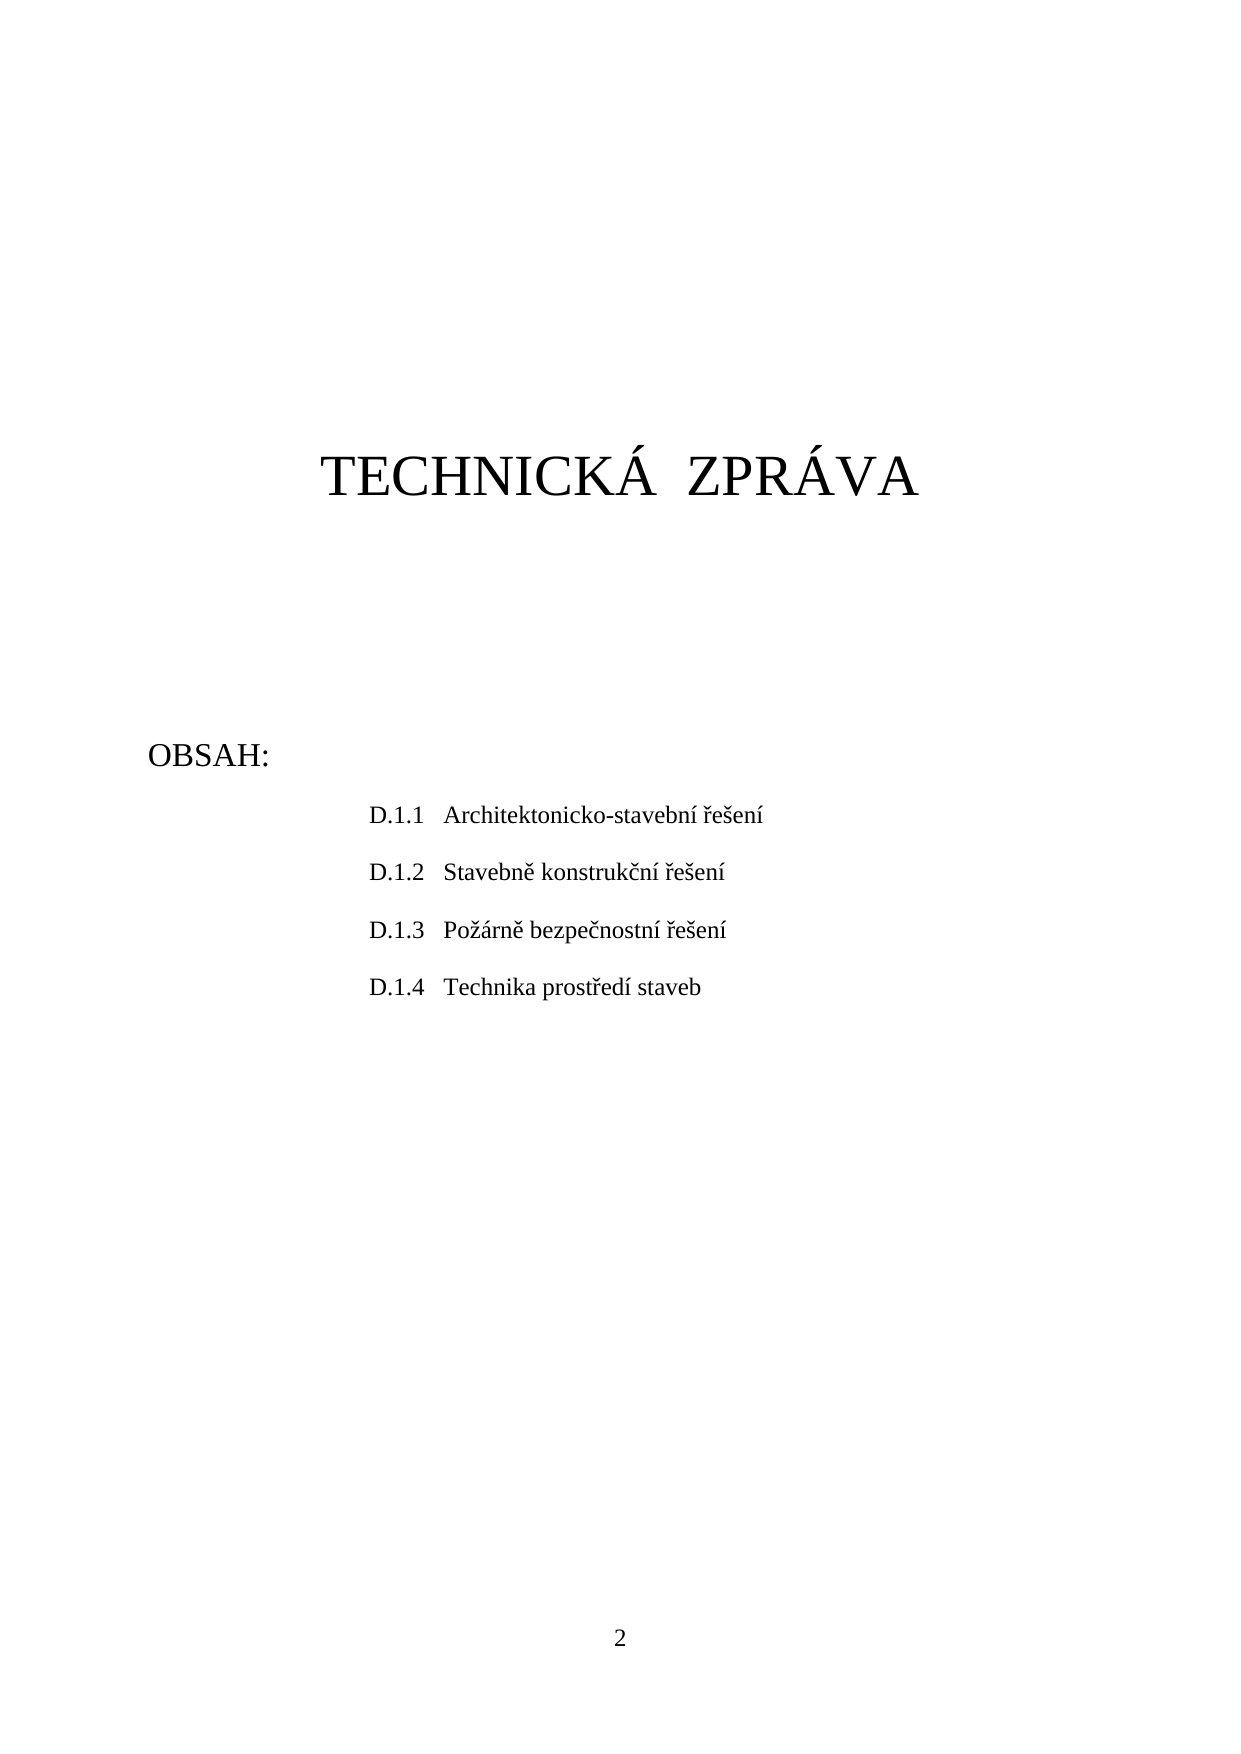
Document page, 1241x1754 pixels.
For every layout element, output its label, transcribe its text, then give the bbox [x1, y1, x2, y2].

text D.1.1 Architektonicko-stavební řešení [295, 800, 1093, 829]
text D.1.4 Technika prostředí staveb [295, 972, 1093, 1001]
text D.1.3 Požárně bezpečnostní řešení [295, 915, 1093, 944]
text OBSAH: [148, 735, 1093, 773]
text D.1.2 Stavebně konstrukční řešení [295, 857, 1093, 886]
text TECHNICKÁ ZPRÁVA [148, 441, 1093, 508]
